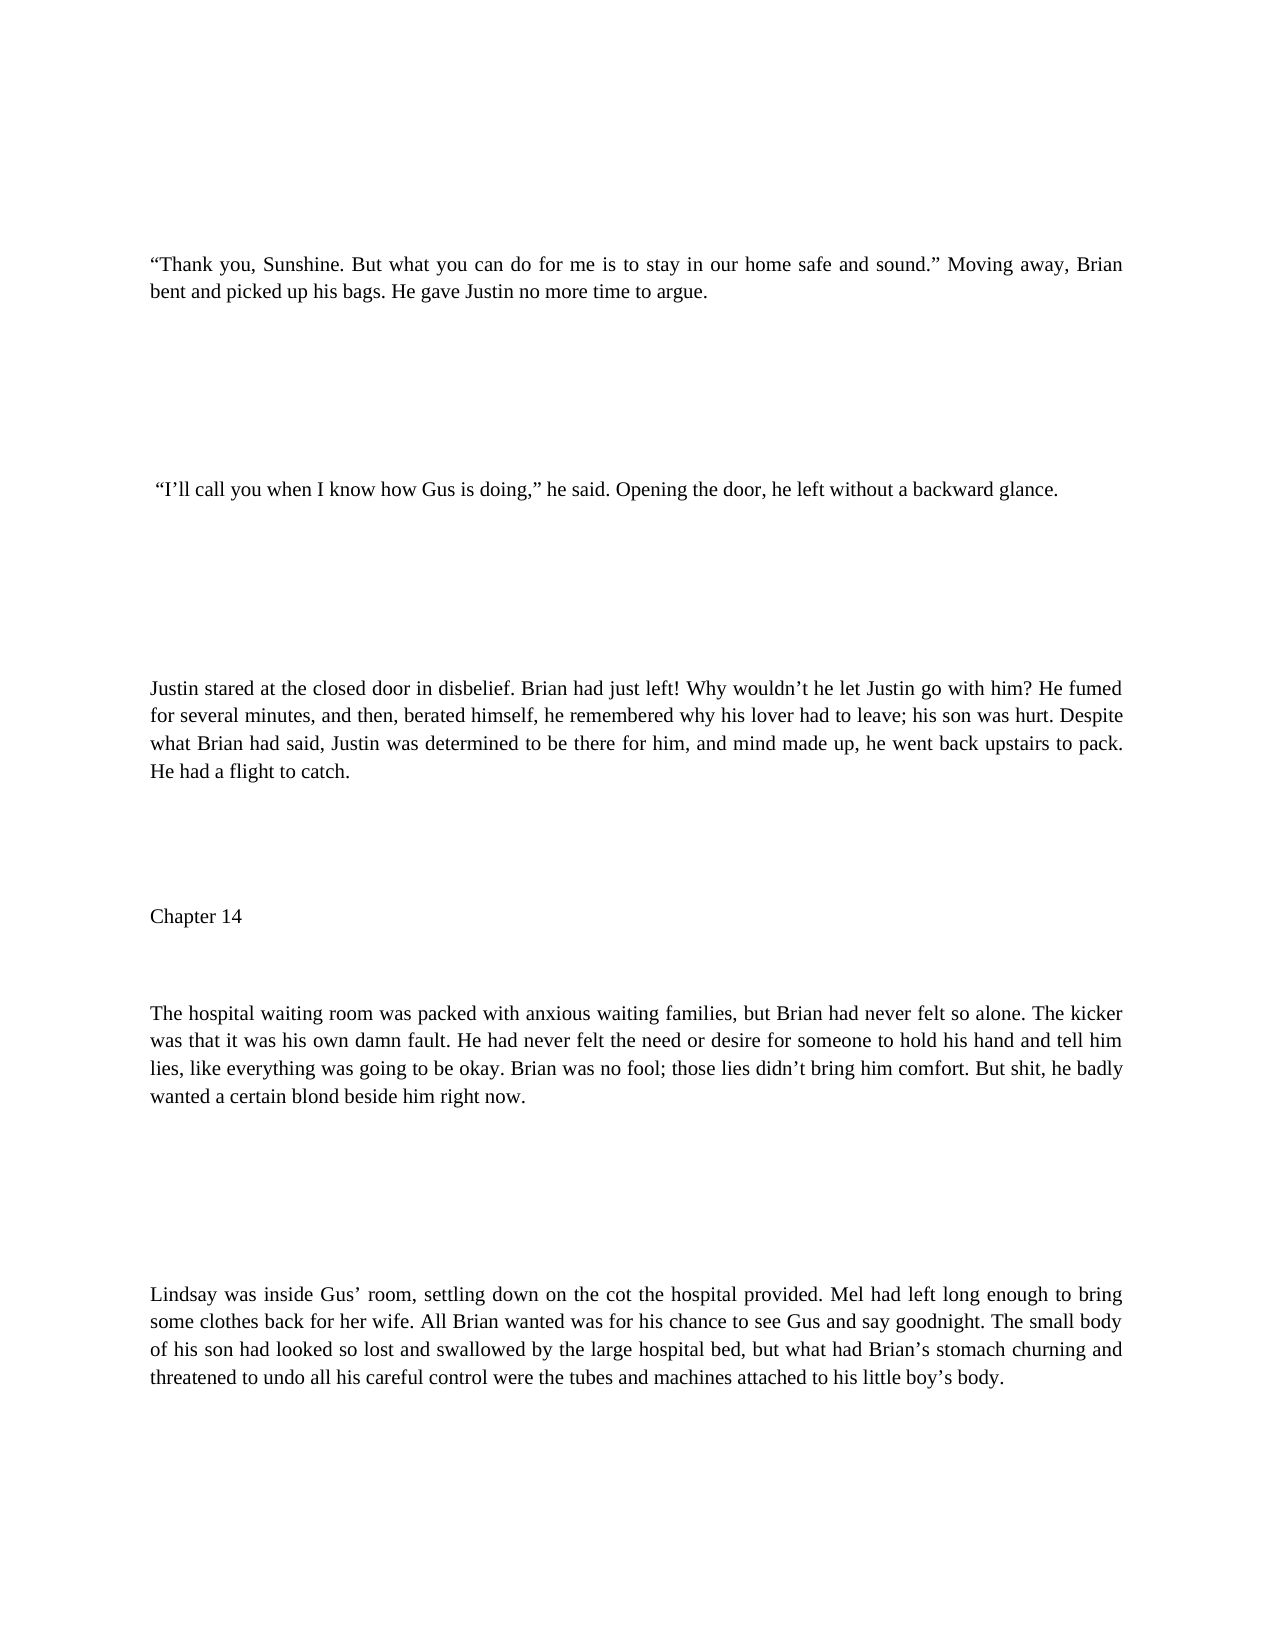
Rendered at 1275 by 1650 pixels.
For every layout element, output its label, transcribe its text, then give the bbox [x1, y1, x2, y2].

text “Thank you, Sunshine. But what you can do for me is to stay in our home safe and sound.” Moving away, Brian bent and picked up his bags. He gave Justin no more time to argue. [150, 251, 1125, 303]
text Chapter 14 [150, 904, 1125, 928]
text The hospital waiting room was packed with anxious waiting families, but Brian had never felt so alone. The kicker was that it was his own damn fault. He had never felt the need or desire for someone to hold his hand and tell him lies, like everything was going to be okay. Brian was no fool; those lies didn’t bring him comfort. But shit, he badly wanted a certain blond beside him right now. [150, 1001, 1125, 1108]
text “I’ll call you when I know how Gus is doing,” he said. Opening the door, he left without a backward glance. [150, 477, 1125, 501]
text Justin stared at the closed door in disbelief. Brian had just left! Why wouldn’t he let Justin go with him? He fumed for several minutes, and then, berated himself, he remembered why his lover had to leave; his son was hurt. Despite what Brian had said, Justin was determined to be there for him, and mind made up, he went back upstairs to pack. He had a flight to catch. [150, 676, 1125, 783]
text Lindsay was inside Gus’ room, settling down on the cot the hospital provided. Mel had left long enough to bring some clothes back for her wife. All Brian wanted was for his chance to see Gus and say goodnight. The small body of his son had looked so lost and swallowed by the large hospital bed, but what had Brian’s stomach churning and threatened to undo all his careful control were the tubes and machines attached to his little boy’s body. [150, 1282, 1125, 1389]
